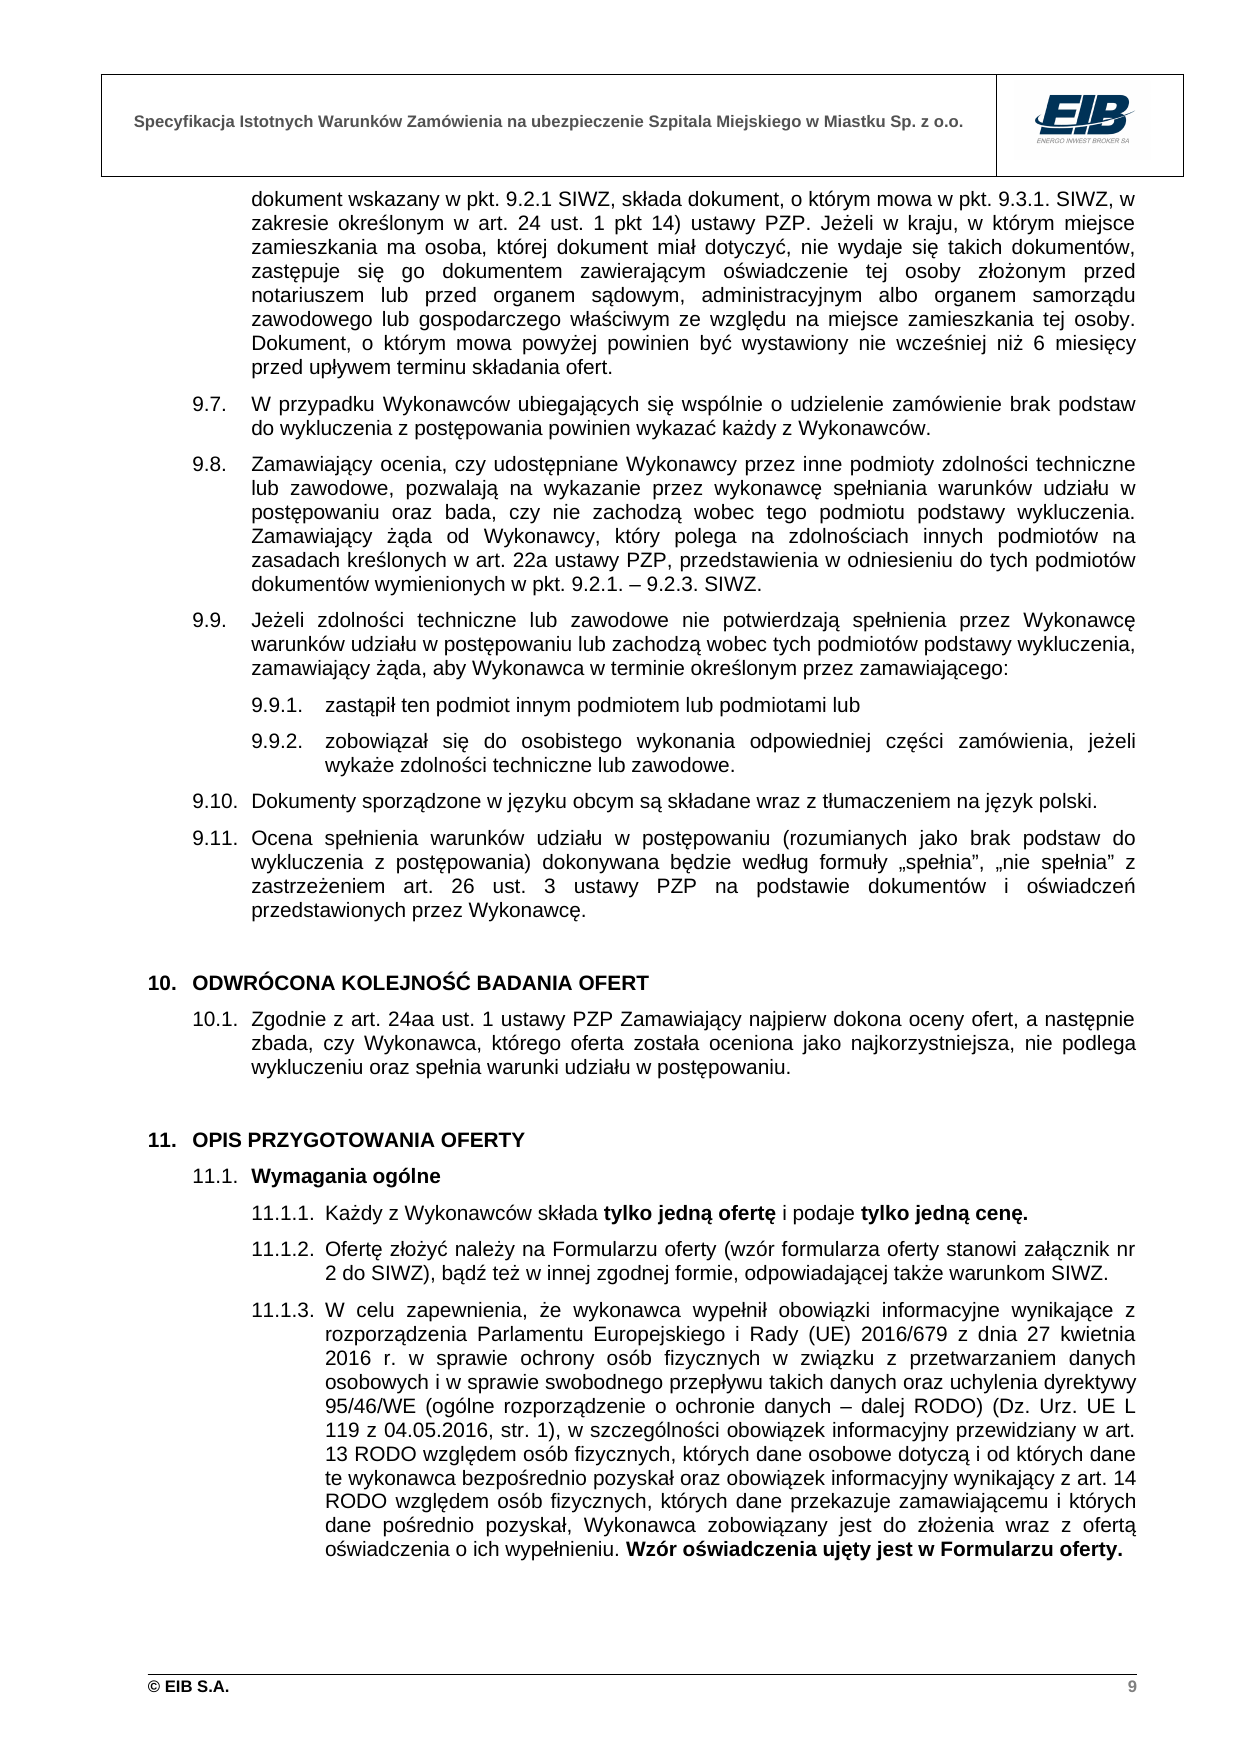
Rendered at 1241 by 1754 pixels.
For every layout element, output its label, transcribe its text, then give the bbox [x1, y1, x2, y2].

list zobowiązał się do osobistego wykonania odpowiedniej części zamówienia, jeżeli wykaże zdolności techniczne lub zawodowe. [251, 729, 1137, 777]
list Zgodnie z art. 24aa ust. 1 ustawy PZP Zamawiający najpierw dokona oceny ofert, a następnie zbada, czy Wykonawca, którego oferta została oceniona jako najkorzystniejsza, nie podlega wykluczeniu oraz spełnia warunki udziału w postępowaniu. [192, 1007, 1137, 1079]
text ODWRÓCONA KOLEJNOŚĆ BADANIA OFERT [148, 971, 1137, 994]
list W przypadku Wykonawców ubiegających się wspólnie o udzielenie zamówienie brak podstaw do wykluczenia z postępowania powinien wykazać każdy z Wykonawców. [192, 391, 1137, 439]
list Ofertę złożyć należy na Formularzu oferty (wzór formularza oferty stanowi załącznik nr 2 do SIWZ), bądź też w innej zgodnej formie, odpowiadającej także warunkom SIWZ. [251, 1237, 1137, 1285]
list Jeżeli zdolności techniczne lub zawodowe nie potwierdzają spełnienia przez Wykonawcę warunków udziału w postępowaniu lub zachodzą wobec tych podmiotów podstawy wykluczenia, zamawiający żąda, aby Wykonawca w terminie określonym przez zamawiającego: [192, 608, 1137, 680]
list W celu zapewnienia, że wykonawca wypełnił obowiązki informacyjne wynikające z rozporządzenia Parlamentu Europejskiego i Rady (UE) 2016/679 z dnia 27 kwietnia 2016 r. w sprawie ochrony osób fizycznych w związku z przetwarzaniem danych osobowych i w sprawie swobodnego przepływu takich danych oraz uchylenia dyrektywy 95/46/WE (ogólne rozporządzenie o ochronie danych – dalej RODO) (Dz. Urz. UE L 119 z 04.05.2016, str. 1), w szczególności obowiązek informacyjny przewidziany w art. 13 RODO względem osób fizycznych, których dane osobowe dotyczą i od których dane te wykonawca bezpośrednio pozyskał oraz obowiązek informacyjny wynikający z art. 14 RODO względem osób fizycznych, których dane przekazuje zamawiającemu i których dane pośrednio pozyskał, Wykonawca zobowiązany jest do złożenia wraz z ofertą oświadczenia o ich wypełnieniu. Wzór oświadczenia ujęty jest w Formularzu oferty. [251, 1298, 1137, 1561]
picture [1014, 80, 1151, 160]
list Dokumenty sporządzone w języku obcym są składane wraz z tłumaczeniem na język polski. [192, 789, 1137, 813]
text OPIS PRZYGOTOWANIA OFERTY [148, 1128, 1137, 1152]
list zastąpił ten podmiot innym podmiotem lub podmiotami lub [251, 692, 1137, 716]
list Zamawiający ocenia, czy udostępniane Wykonawcy przez inne podmioty zdolności techniczne lub zawodowe, pozwalają na wykazanie przez wykonawcę spełniania warunków udziału w postępowaniu oraz bada, czy nie zachodzą wobec tego podmiotu podstawy wykluczenia. Zamawiający żąda od Wykonawcy, który polega na zdolnościach innych podmiotów na zasadach kreślonych w art. 22a ustawy PZP, przedstawienia w odniesieniu do tych podmiotów dokumentów wymienionych w pkt. 9.2.1. – 9.2.3. SIWZ. [192, 452, 1137, 596]
text Wymagania ogólne [192, 1164, 1137, 1188]
list Każdy z Wykonawców składa tylko jedną ofertę i podaje tylko jedną cenę. [251, 1201, 1137, 1225]
list Ocena spełnienia warunków udziału w postępowaniu (rozumianych jako brak podstaw do wykluczenia z postępowania) dokonywana będzie według formuły „spełnia”, „nie spełnia” z zastrzeżeniem art. 26 ust. 3 ustawy PZP na podstawie dokumentów i oświadczeń przedstawionych przez Wykonawcę. [192, 826, 1137, 922]
